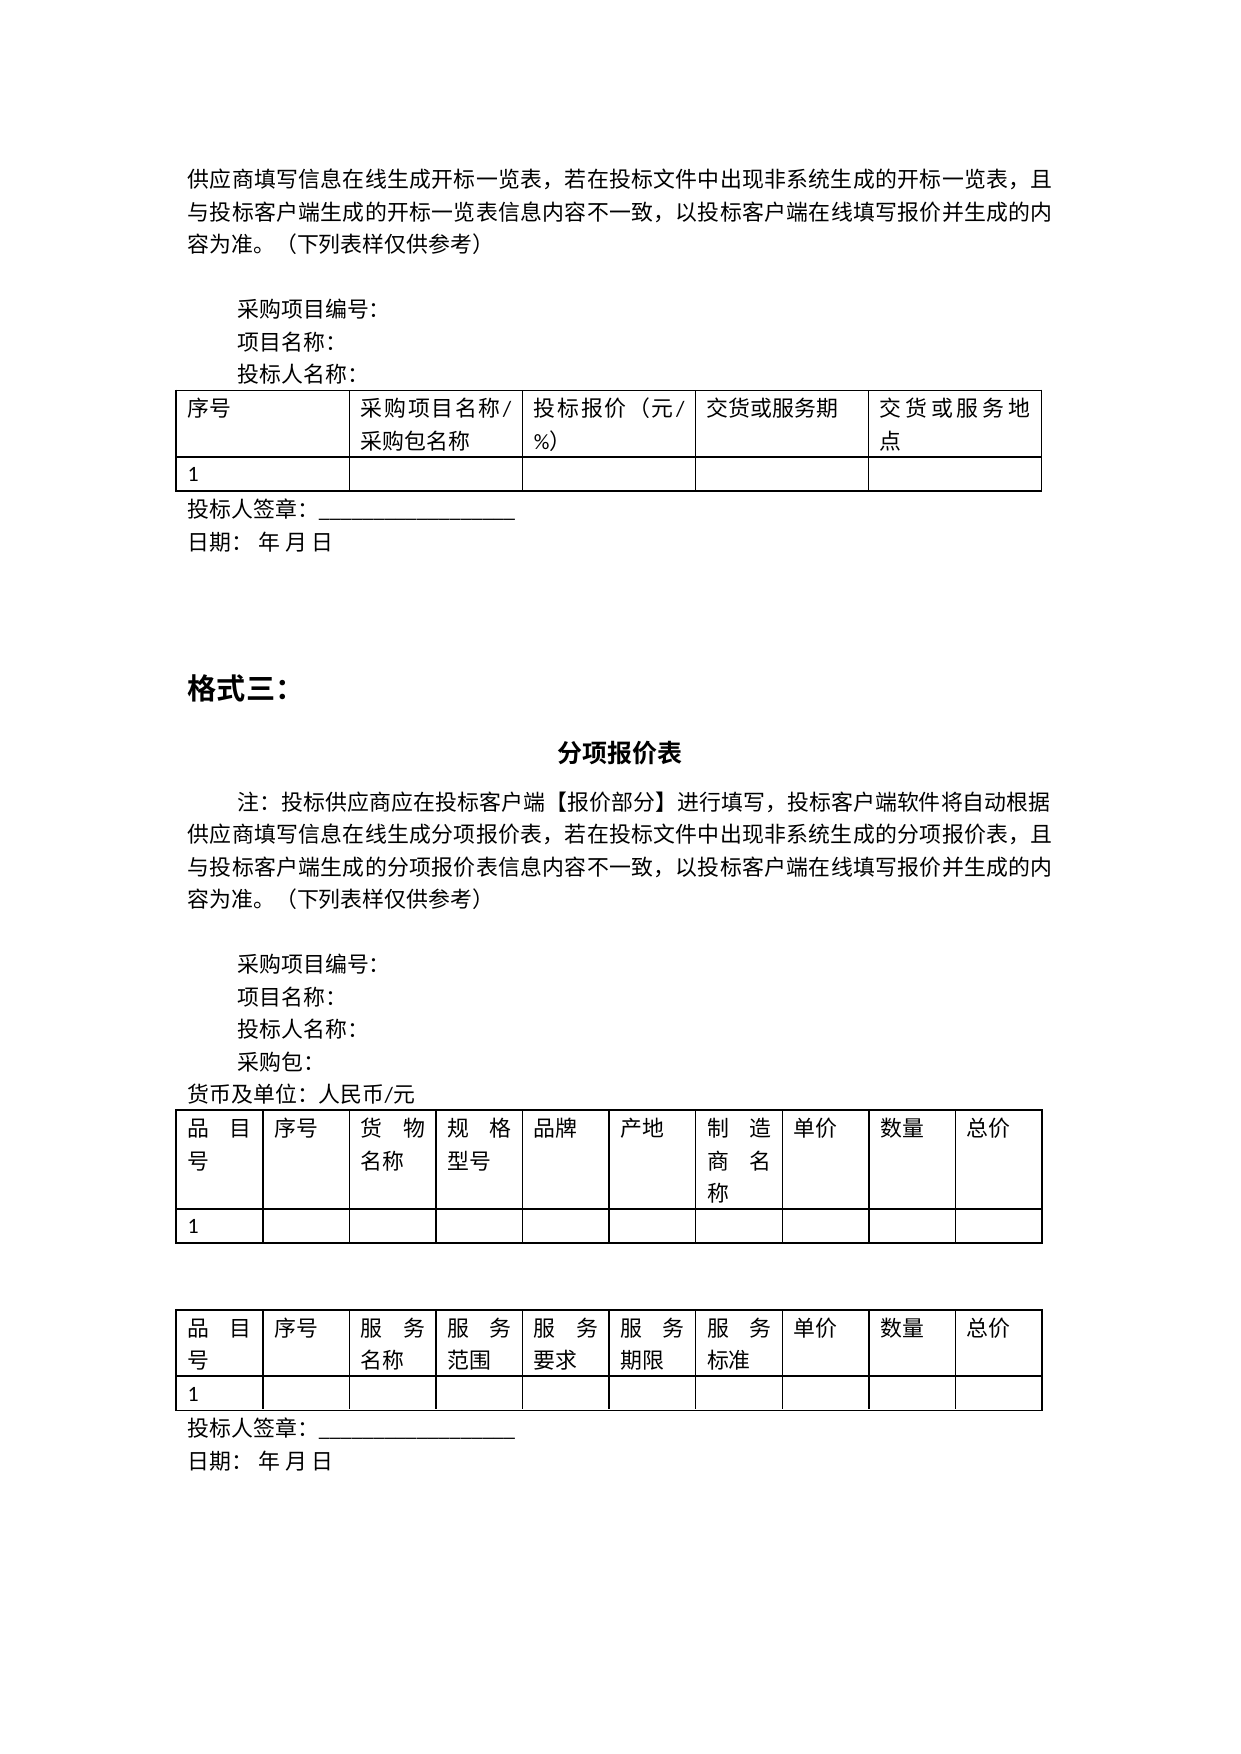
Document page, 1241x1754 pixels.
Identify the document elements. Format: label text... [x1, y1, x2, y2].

table_cell [696, 1210, 782, 1242]
table_header 品目号 [177, 1311, 262, 1375]
table_cell [783, 1210, 868, 1242]
text 货币及单位：人民币/元 [187, 1077, 1053, 1109]
table_cell [264, 1210, 349, 1242]
table_header 数量 [870, 1111, 955, 1208]
text 分项报价表 [187, 719, 1053, 784]
table_cell [350, 458, 522, 490]
table_header 服务标准 [696, 1311, 782, 1375]
table_header 单价 [783, 1111, 868, 1208]
table_header 产地 [610, 1111, 695, 1208]
table_cell [523, 1210, 608, 1242]
table_cell [523, 458, 695, 490]
table_cell [350, 1377, 435, 1409]
table_header 总价 [956, 1311, 1041, 1375]
table_cell [610, 1377, 695, 1409]
table_cell [696, 458, 868, 490]
table_header 品牌 [523, 1111, 608, 1208]
table_cell [870, 1210, 955, 1242]
table_cell [350, 1210, 435, 1242]
text 采购包： [187, 1044, 1053, 1077]
table_header 总价 [956, 1111, 1041, 1208]
text 格式三： [187, 654, 1053, 719]
table_header 服务期限 [610, 1311, 695, 1375]
table_header 服务名称 [350, 1311, 435, 1375]
table_cell [956, 1377, 1041, 1409]
text 项目名称： [187, 324, 1053, 357]
table_cell [264, 1377, 349, 1409]
table_cell [869, 458, 1041, 490]
table_header 单价 [783, 1311, 868, 1375]
table_header 规格型号 [437, 1111, 522, 1208]
table_header 服务范围 [437, 1311, 522, 1375]
text 投标人签章：__________________ [187, 1411, 1053, 1443]
text 注：投标供应商应在投标客户端【报价部分】进行填写，投标客户端软件将自动根据供应商填写信息在线生成分项报价表，若在投标文件中出现非系统生成的分项报价表，且与投标客户端生成的分项报价表信息内容不一致，以投标客户端在线填写报价并生成的内容为准。（下列表样仅供参考） [187, 784, 1053, 947]
text 日期： 年 月 日 [187, 524, 1053, 557]
table_header 数量 [870, 1311, 955, 1375]
table_cell 1 [177, 1210, 262, 1242]
table_cell [437, 1210, 522, 1242]
table_header 货物名称 [350, 1111, 435, 1208]
table_header 投标报价（元/%） [523, 391, 695, 456]
text 投标人名称： [187, 1012, 1053, 1044]
table_cell 1 [177, 1377, 262, 1409]
table_cell [783, 1377, 868, 1409]
table_header 序号 [177, 391, 349, 456]
table_cell [956, 1210, 1041, 1242]
text 采购项目编号： [187, 947, 1053, 979]
text 日期： 年 月 日 [187, 1443, 1053, 1476]
table_cell [523, 1377, 608, 1409]
table_header 采购项目名称/采购包名称 [350, 391, 522, 456]
text 采购项目编号： [187, 292, 1053, 324]
text 投标人签章：__________________ [187, 492, 1053, 524]
table_cell [437, 1377, 522, 1409]
table_header 交货或服务期 [696, 391, 868, 456]
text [187, 162, 1053, 292]
table_header 制造商名称 [696, 1111, 782, 1208]
table_header 品目号 [177, 1111, 262, 1208]
text 投标人名称： [187, 357, 1053, 389]
table_cell [610, 1210, 695, 1242]
table_header 服务要求 [523, 1311, 608, 1375]
table_header 交货或服务地点 [869, 391, 1041, 456]
text 项目名称： [187, 979, 1053, 1012]
table_cell 1 [177, 458, 349, 490]
table_cell [696, 1377, 782, 1409]
table_header 序号 [264, 1311, 349, 1375]
table_cell [870, 1377, 955, 1409]
table_header 序号 [264, 1111, 349, 1208]
